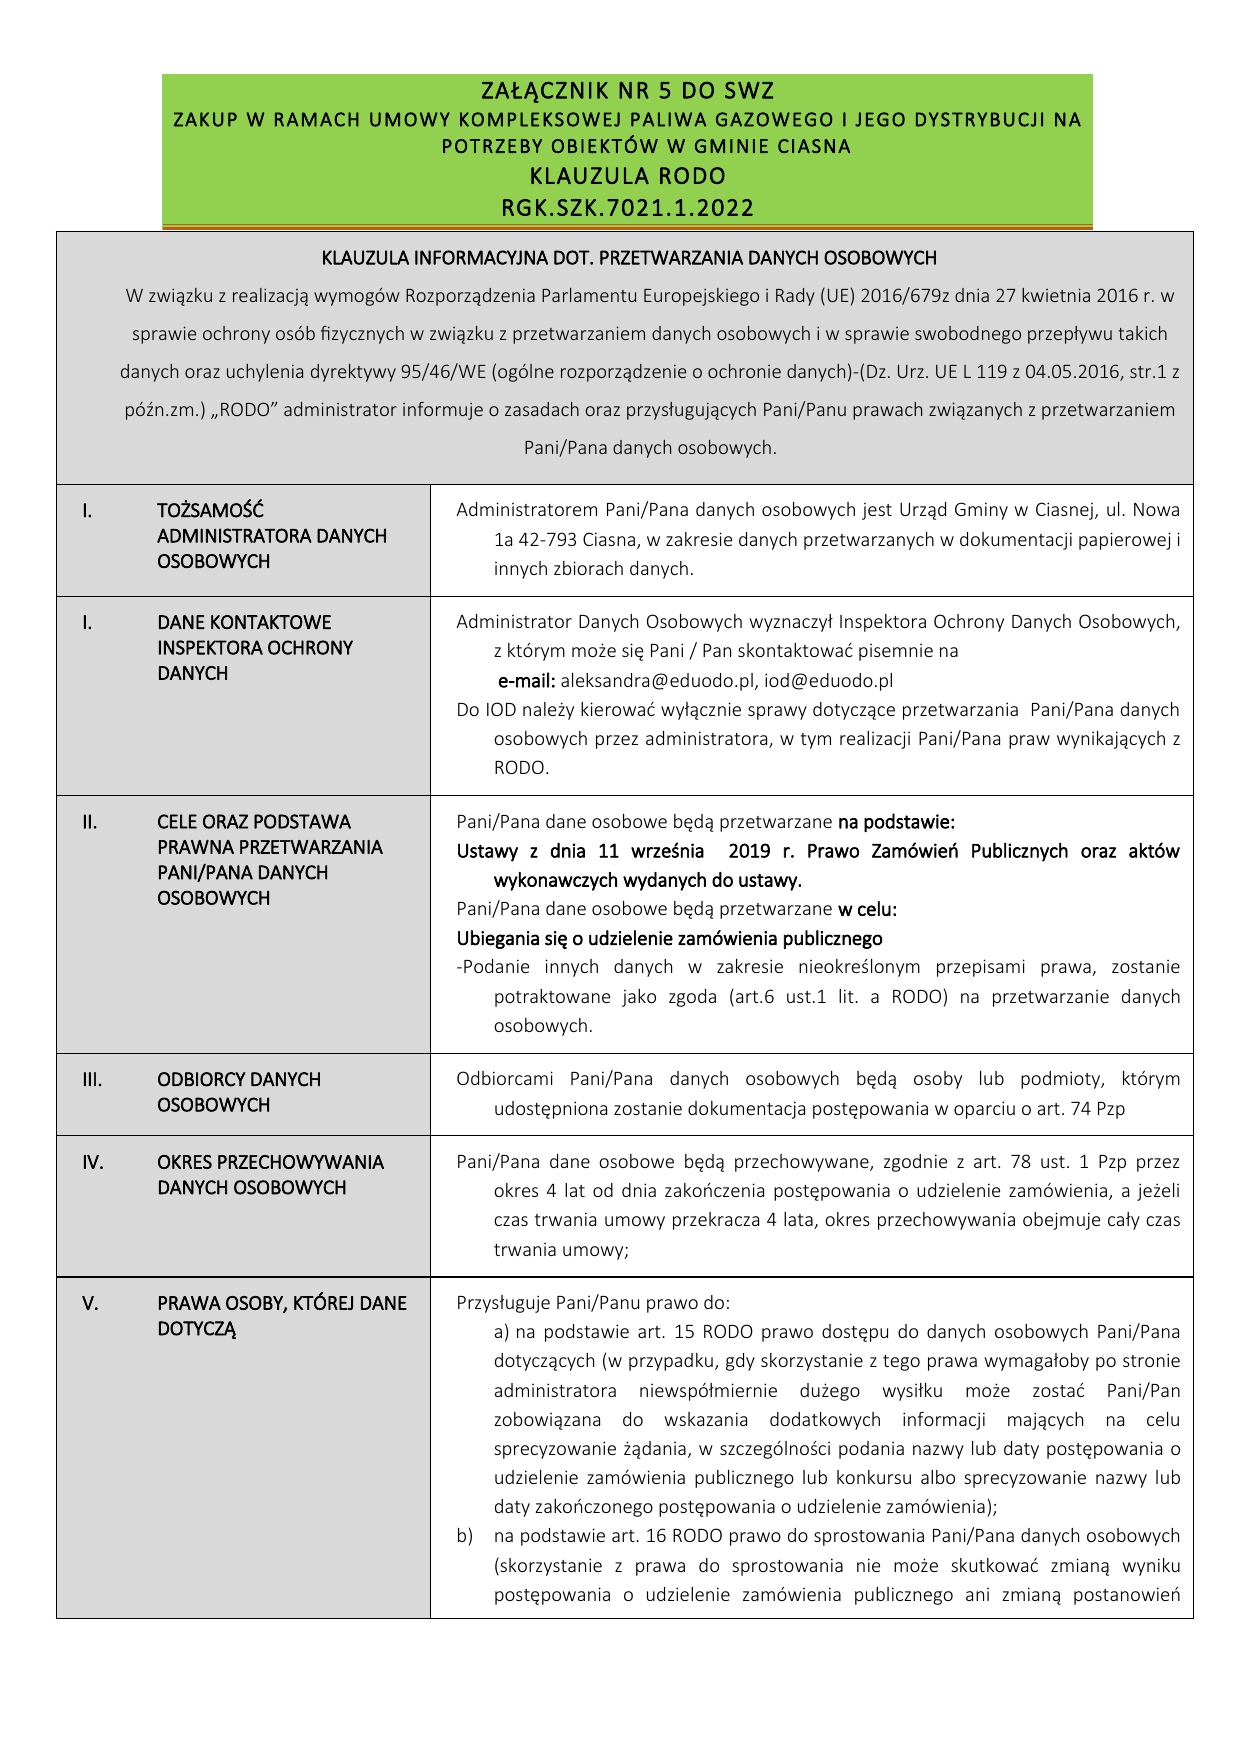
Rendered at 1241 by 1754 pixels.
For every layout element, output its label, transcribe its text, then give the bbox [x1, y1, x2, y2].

table_cell Administratorem Pani/Pana danych osobowych jest Urząd Gminy w Ciasnej, ul. Nowa 1a 42-793 Ciasna, w zakresie danych przetwarzanych w dokumentacji papierowej i innych zbiorach danych. [431, 485, 1193, 596]
table_cell Odbiorcami Pani/Pana danych osobowych będą osoby lub podmioty, którym udostępniona zostanie dokumentacja postępowania w oparciu o art. 74 Pzp [431, 1054, 1193, 1135]
table_cell CELE ORAZ PODSTAWA PRAWNA PRZETWARZANIA PANI/PANA DANYCH OSOBOWYCH [57, 796, 430, 1053]
table_cell PRAWA OSOBY, KTÓREJ DANE DOTYCZĄ [57, 1278, 430, 1618]
table_cell ODBIORCY DANYCH OSOBOWYCH [57, 1054, 430, 1135]
table_cell TOŻSAMOŚĆ ADMINISTRATORA DANYCH OSOBOWYCH [57, 485, 430, 596]
table_cell Pani/Pana dane osobowe będą przechowywane, zgodnie z art. 78 ust. 1 Pzp przez okres 4 lat od dnia zakończenia postępowania o udzielenie zamówienia, a jeżeli czas trwania umowy przekracza 4 lata, okres przechowywania obejmuje cały czas trwania umowy; [431, 1136, 1193, 1276]
table_cell DANE KONTAKTOWE INSPEKTORA OCHRONY DANYCH [57, 597, 430, 795]
table_header KLAUZULA INFORMACYJNA DOT. PRZETWARZANIA DANYCH OSOBOWYCH W związku z realizacją wymogów Rozporządzenia Parlamentu Europejskiego i Rady (UE) 2016/679z dnia 27 kwietnia 2016 r. w sprawie ochrony osób fizycznych w związku z przetwarzaniem danych osobowych i w sprawie swobodnego przepływu takich danych oraz uchylenia dyrektywy 95/46/WE (ogólne rozporządzenie o ochronie danych)-(Dz. Urz. UE L 119 z 04.05.2016, str.1 z późn.zm.) „RODO” administrator informuje o zasadach oraz przysługujących Pani/Panu prawach związanych z przetwarzaniem Pani/Pana danych osobowych. [57, 232, 1193, 484]
table_cell OKRES PRZECHOWYWANIA DANYCH OSOBOWYCH [57, 1136, 430, 1276]
table_cell Administrator Danych Osobowych wyznaczył Inspektora Ochrony Danych Osobowych, z którym może się Pani / Pan skontaktować pisemnie na e-mail: aleksandra@eduodo.pl, iod@eduodo.pl Do IOD należy kierować wyłącznie sprawy dotyczące przetwarzania Pani/Pana danych osobowych przez administratora, w tym realizacji Pani/Pana praw wynikających z RODO. [431, 597, 1193, 795]
table_cell Pani/Pana dane osobowe będą przetwarzane na podstawie: Ustawy z dnia 11 września 2019 r. Prawo Zamówień Publicznych oraz aktów wykonawczych wydanych do ustawy. Pani/Pana dane osobowe będą przetwarzane w celu: Ubiegania się o udzielenie zamówienia publicznego -Podanie innych danych w zakresie nieokreślonym przepisami prawa, zostanie potraktowane jako zgoda (art.6 ust.1 lit. a RODO) na przetwarzanie danych osobowych. [431, 796, 1193, 1053]
